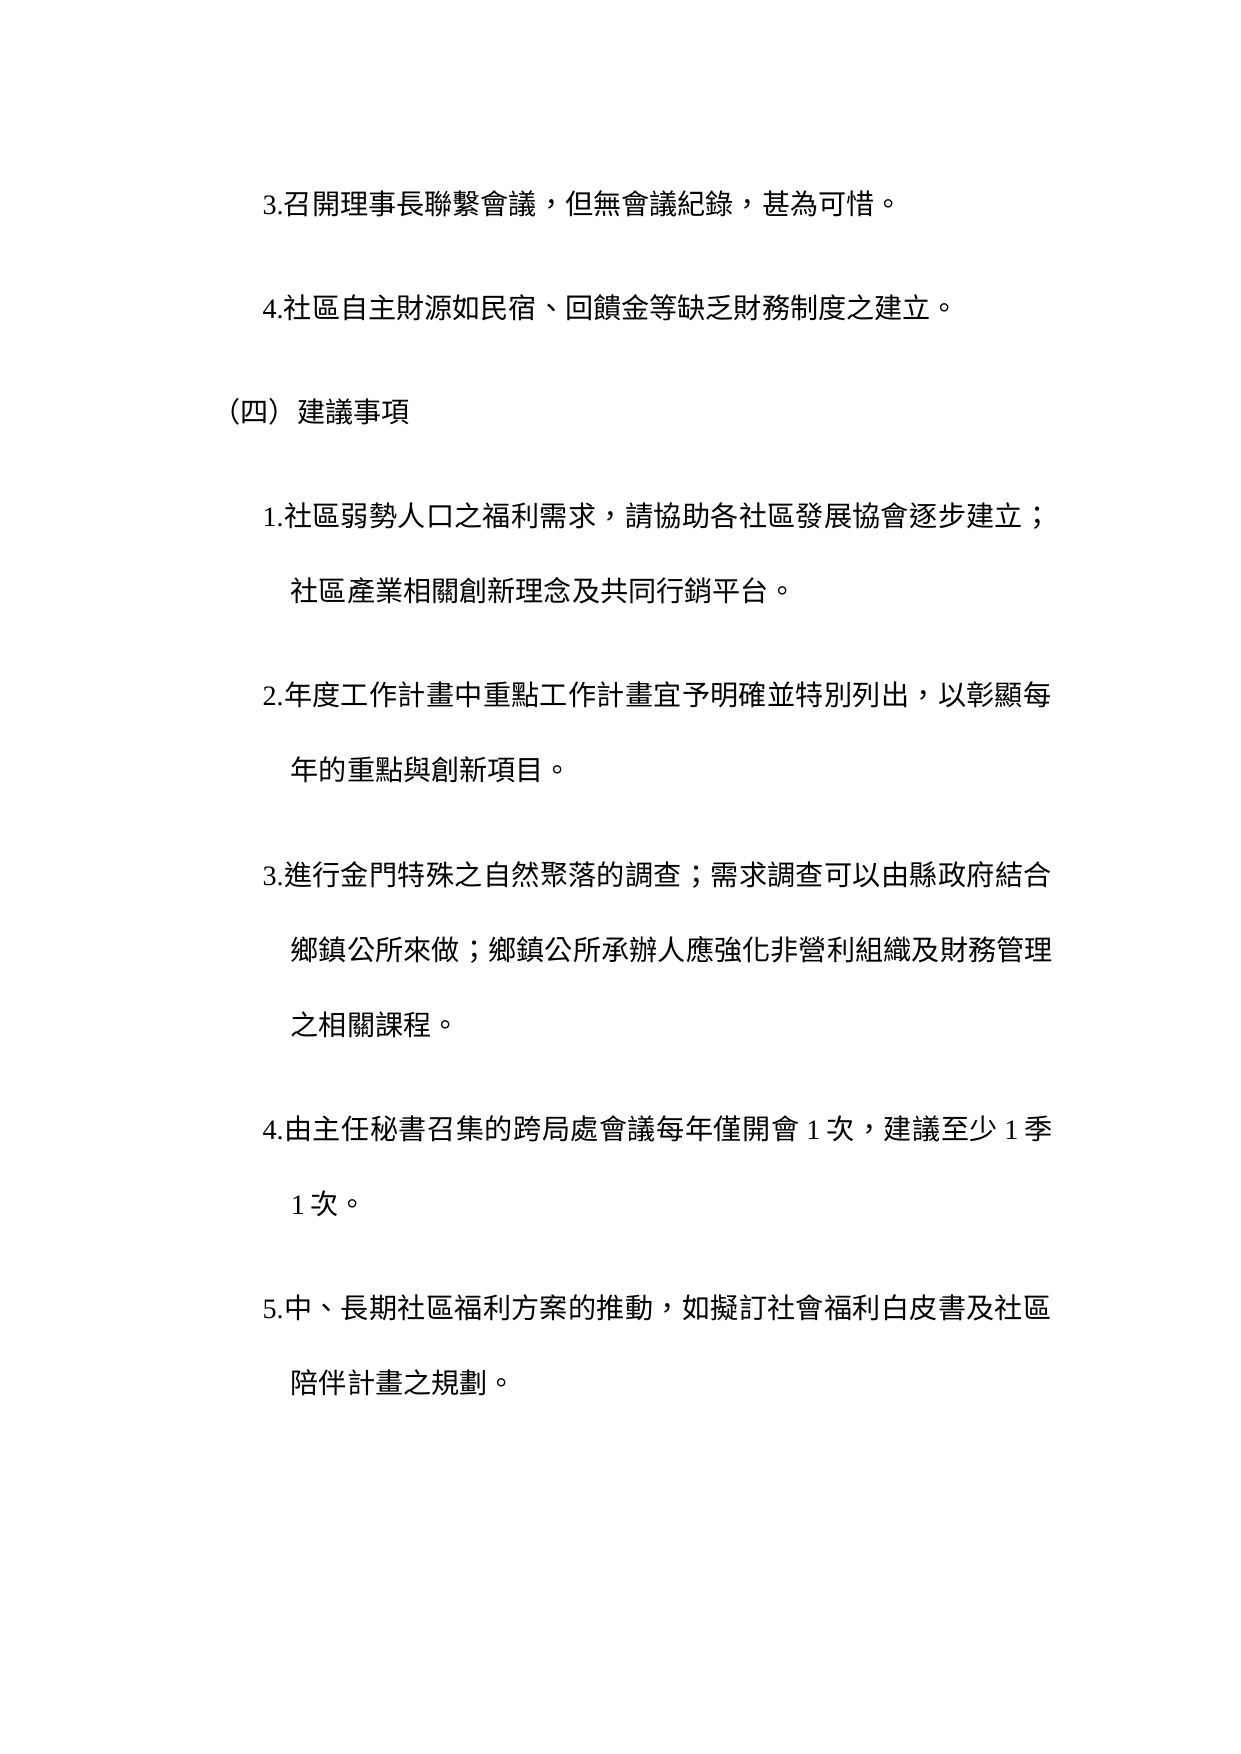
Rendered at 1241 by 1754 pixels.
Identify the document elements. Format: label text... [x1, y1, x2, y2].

text 2.年度工作計畫中重點工作計畫宜予明確並特別列出，以彰顯每年的重點與創新項目。 [262, 656, 1053, 806]
text 1.社區弱勢人口之福利需求，請協助各社區發展協會逐步建立；社區產業相關創新理念及共同行銷平台。 [262, 477, 1053, 627]
text （四）建議事項 [187, 373, 978, 448]
text 3.召開理事長聯繫會議，但無會議紀錄，甚為可惜。 [262, 164, 1053, 239]
text 4.由主任秘書召集的跨局處會議每年僅開會1次，建議至少1季1次。 [262, 1089, 1053, 1239]
text 3.進行金門特殊之自然聚落的調查；需求調查可以由縣政府結合鄉鎮公所來做；鄉鎮公所承辦人應強化非營利組織及財務管理之相關課程。 [262, 835, 1053, 1060]
text 5.中、長期社區福利方案的推動，如擬訂社會福利白皮書及社區陪伴計畫之規劃。 [262, 1269, 1053, 1419]
text 4.社區自主財源如民宿、回饋金等缺乏財務制度之建立。 [262, 269, 1053, 344]
